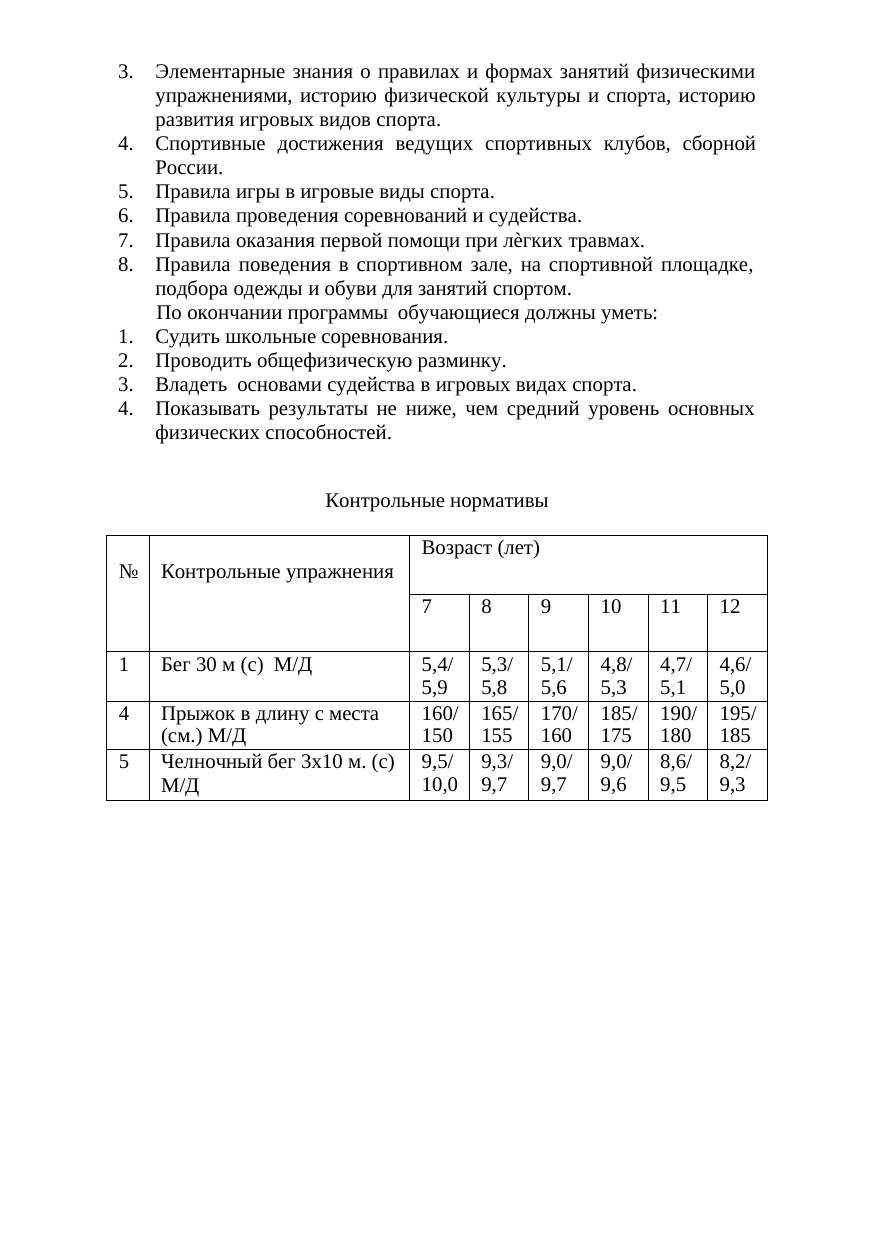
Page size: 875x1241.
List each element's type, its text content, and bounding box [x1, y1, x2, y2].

table_cell 4,6/ 5,0 [708, 652, 767, 701]
text Контрольные нормативы [181, 488, 693, 512]
table_cell 170/ 160 [529, 702, 588, 748]
table_cell 9,0/ 9,7 [529, 750, 588, 799]
table_cell 190/ 180 [649, 702, 707, 748]
table_cell 9,0/ 9,6 [589, 750, 648, 799]
list Проводить общефизическую разминку. [118, 348, 782, 372]
table_cell 1 [107, 652, 149, 701]
table_cell 8,6/ 9,5 [649, 750, 707, 799]
table_cell 10 [589, 595, 648, 651]
table_cell 9 [529, 595, 588, 651]
table_cell Челночный бег 3х10 м. (с) М/Д [150, 750, 409, 799]
table_cell 9,5/ 10,0 [410, 750, 469, 799]
table_cell Бег 30 м (с) М/Д [150, 652, 409, 701]
table_cell 7 [410, 595, 469, 651]
table_cell 8,2/ 9,3 [708, 750, 767, 799]
table_cell 4,8/ 5,3 [589, 652, 648, 701]
table_cell Прыжок в длину с места (см.) М/Д [150, 702, 409, 748]
table_cell 8 [470, 595, 528, 651]
table_header Контрольные упражнения [150, 536, 409, 651]
table_cell 5,3/ 5,8 [470, 652, 528, 701]
table_cell 9,3/ 9,7 [470, 750, 528, 799]
table_cell 195/ 185 [708, 702, 767, 748]
list Элементарные знания о правилах и формах занятий физическими упражнениями, историю физической культуры и спорта, историю развития игровых видов спорта. [118, 59, 756, 131]
table_cell 4 [107, 702, 149, 748]
table_header Возраст (лет) [410, 536, 767, 594]
list Владеть основами судейства в игровых видах спорта. [118, 372, 782, 396]
table_cell 185/ 175 [589, 702, 648, 748]
list Правила поведения в спортивном зале, на спортивной площадке, подбора одежды и обуви для занятий спортом. [118, 252, 755, 300]
list Правила проведения соревнований и судейства. [118, 203, 782, 227]
list Правила оказания первой помощи при лѐгких травмах. [118, 227, 782, 252]
table_cell 160/ 150 [410, 702, 469, 748]
table_cell 4,7/ 5,1 [649, 652, 707, 701]
table_cell 11 [649, 595, 707, 651]
text По окончании программы обучающиеся должны уметь: [156, 300, 782, 324]
table_header № [107, 536, 149, 651]
table_cell 5,1/ 5,6 [529, 652, 588, 701]
list Правила игры в игровые виды спорта. [118, 179, 782, 203]
list Показывать результаты не ниже, чем средний уровень основных физических способностей. [118, 396, 756, 444]
list Спортивные достижения ведущих спортивных клубов, сборной России. [118, 131, 756, 179]
table_cell 165/ 155 [470, 702, 528, 748]
list Судить школьные соревнования. [118, 324, 782, 348]
table_cell 5 [107, 750, 149, 799]
table_cell 12 [708, 595, 767, 651]
table_cell 5,4/ 5,9 [410, 652, 469, 701]
